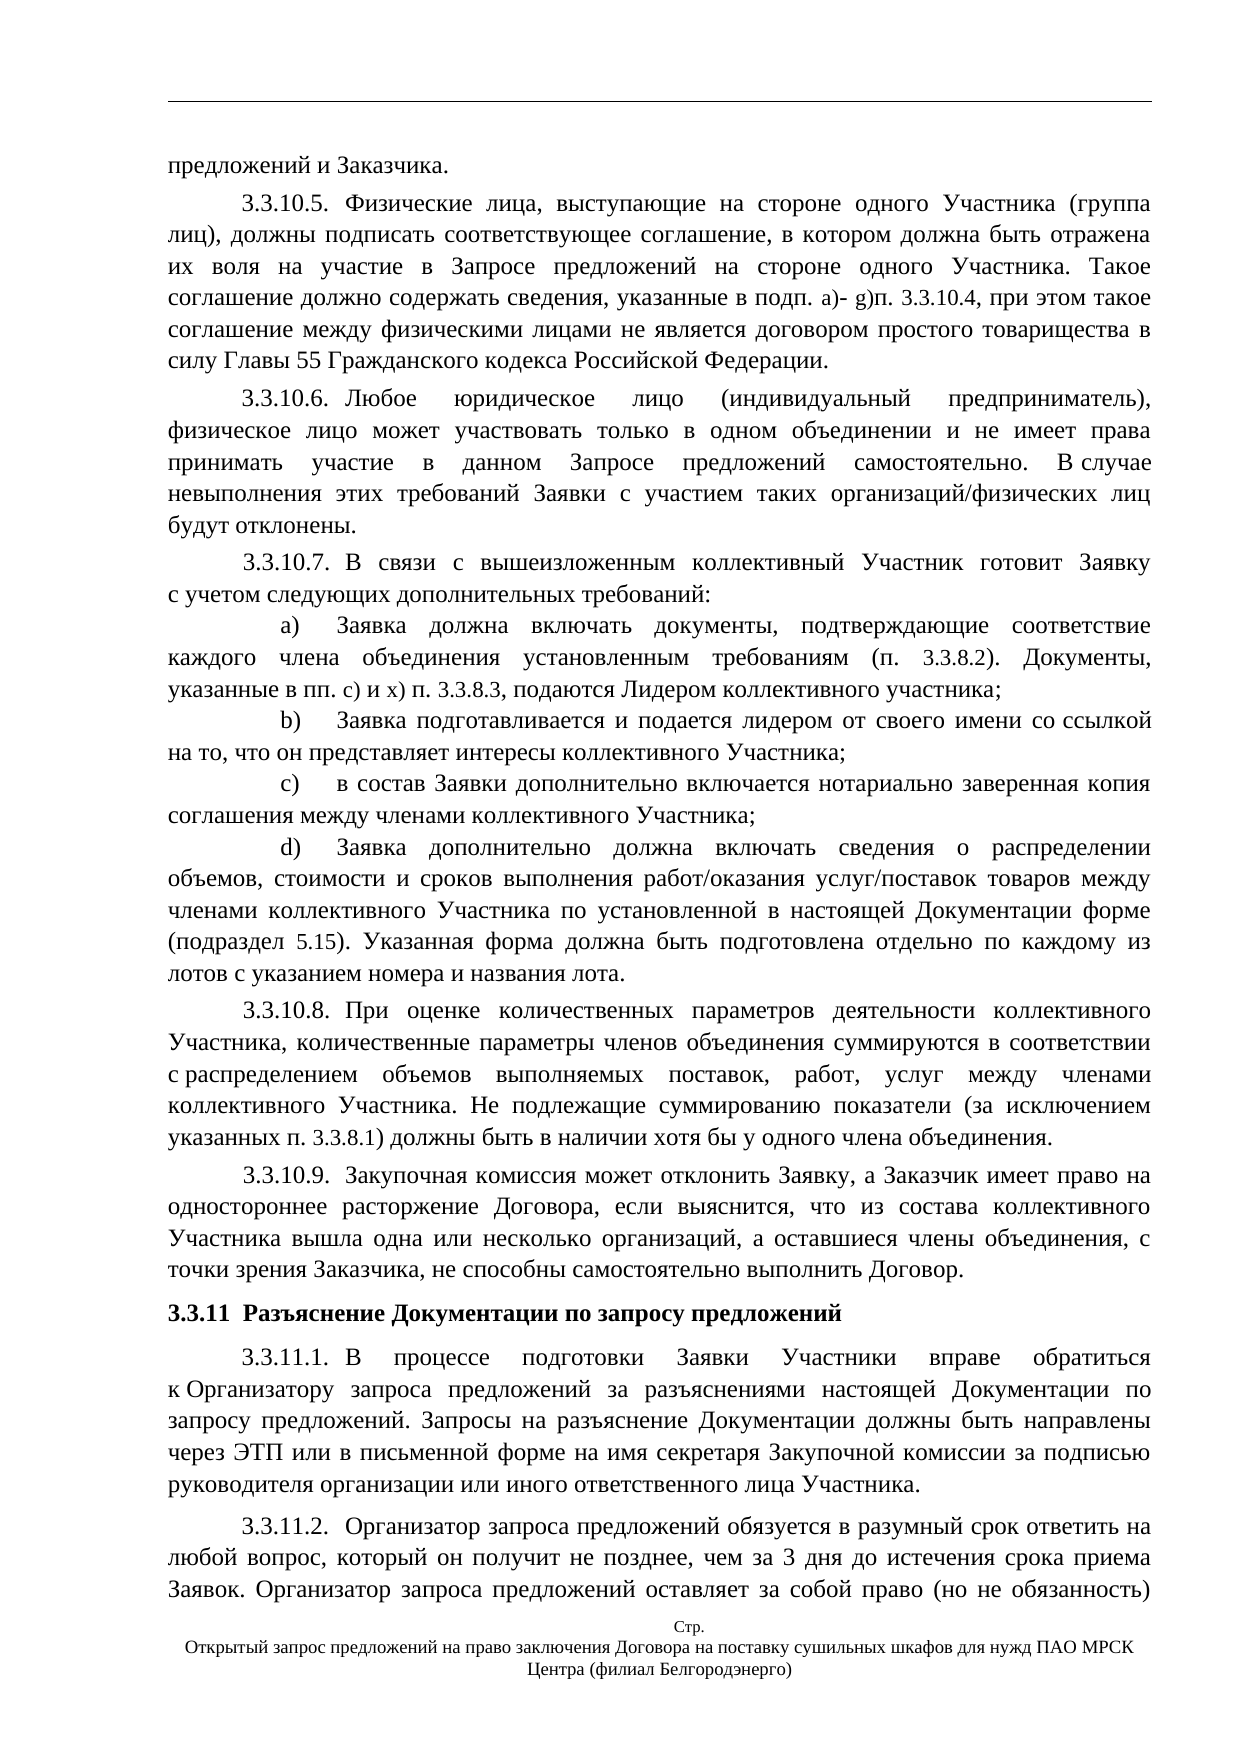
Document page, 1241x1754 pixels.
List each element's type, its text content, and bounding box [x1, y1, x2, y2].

list Любое юридическое лицо (индивидуальный предприниматель), физическое лицо может участвовать только в одном объединении и не имеет права принимать участие в данном Запросе предложений самостоятельно. В случае невыполнения этих требований Заявки с участием таких организаций/физических лиц будут отклонены. [168, 383, 1152, 538]
list Заявка подготавливается и подается лидером от своего имени со ссылкой на то, что он представляет интересы коллективного Участника; [168, 705, 1152, 766]
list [168, 150, 1152, 179]
list В связи с вышеизложенным коллективный Участник готовит Заявку с учетом следующих дополнительных требований: [168, 547, 1152, 608]
list в состав Заявки дополнительно включается нотариально заверенная копия соглашения между членами коллективного Участника; [168, 768, 1152, 829]
list Заявка должна включать документы, подтверждающие соответствие каждого члена объединения установленным требованиям (п. 3.3.8.2). Документы, указанные в пп. с) и х) п. 3.3.8.3, подаются Лидером коллективного участника; [168, 611, 1152, 702]
list Заявка дополнительно должна включать сведения о распределении объемов, стоимости и сроков выполнения работ/оказания услуг/поставок товаров между членами коллективного Участника по установленной в настоящей Документации форме (подраздел 5.15). Указанная форма должна быть подготовлена отдельно по каждому из лотов с указанием номера и названия лота. [168, 832, 1152, 987]
subtitle Разъяснение Документации по запросу предложений [168, 1298, 1152, 1327]
list При оценке количественных параметров деятельности коллективного Участника, количественные параметры членов объединения суммируются в соответствии с распределением объемов выполняемых поставок, работ, услуг между членами коллективного Участника. Не подлежащие суммированию показатели (за исключением указанных п. 3.3.8.1) должны быть в наличии хотя бы у одного члена объединения. [168, 996, 1152, 1151]
list В процессе подготовки Заявки Участники вправе обратиться к Организатору запроса предложений за разъяснениями настоящей Документации по запросу предложений. Запросы на разъяснение Документации должны быть направлены через ЭТП или в письменной форме на имя секретаря Закупочной комиссии за подписью руководителя организации или иного ответственного лица Участника. [168, 1342, 1152, 1497]
list Физические лица, выступающие на стороне одного Участника (группа лиц), должны подписать соответствующее соглашение, в котором должна быть отражена их воля на участие в Запросе предложений на стороне одного Участника. Такое соглашение должно содержать сведения, указанные в подп. a)- g)п. 3.3.10.4, при этом такое соглашение между физическими лицами не является договором простого товарищества в силу Главы 55 Гражданского кодекса Российской Федерации. [168, 188, 1152, 374]
list Закупочная комиссия может отклонить Заявку, а Заказчик имеет право на одностороннее расторжение Договора, если выяснится, что из состава коллективного Участника вышла одна или несколько организаций, а оставшиеся члены объединения, с точки зрения Заказчика, не способны самостоятельно выполнить Договор. [168, 1160, 1152, 1283]
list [168, 1511, 1152, 1603]
